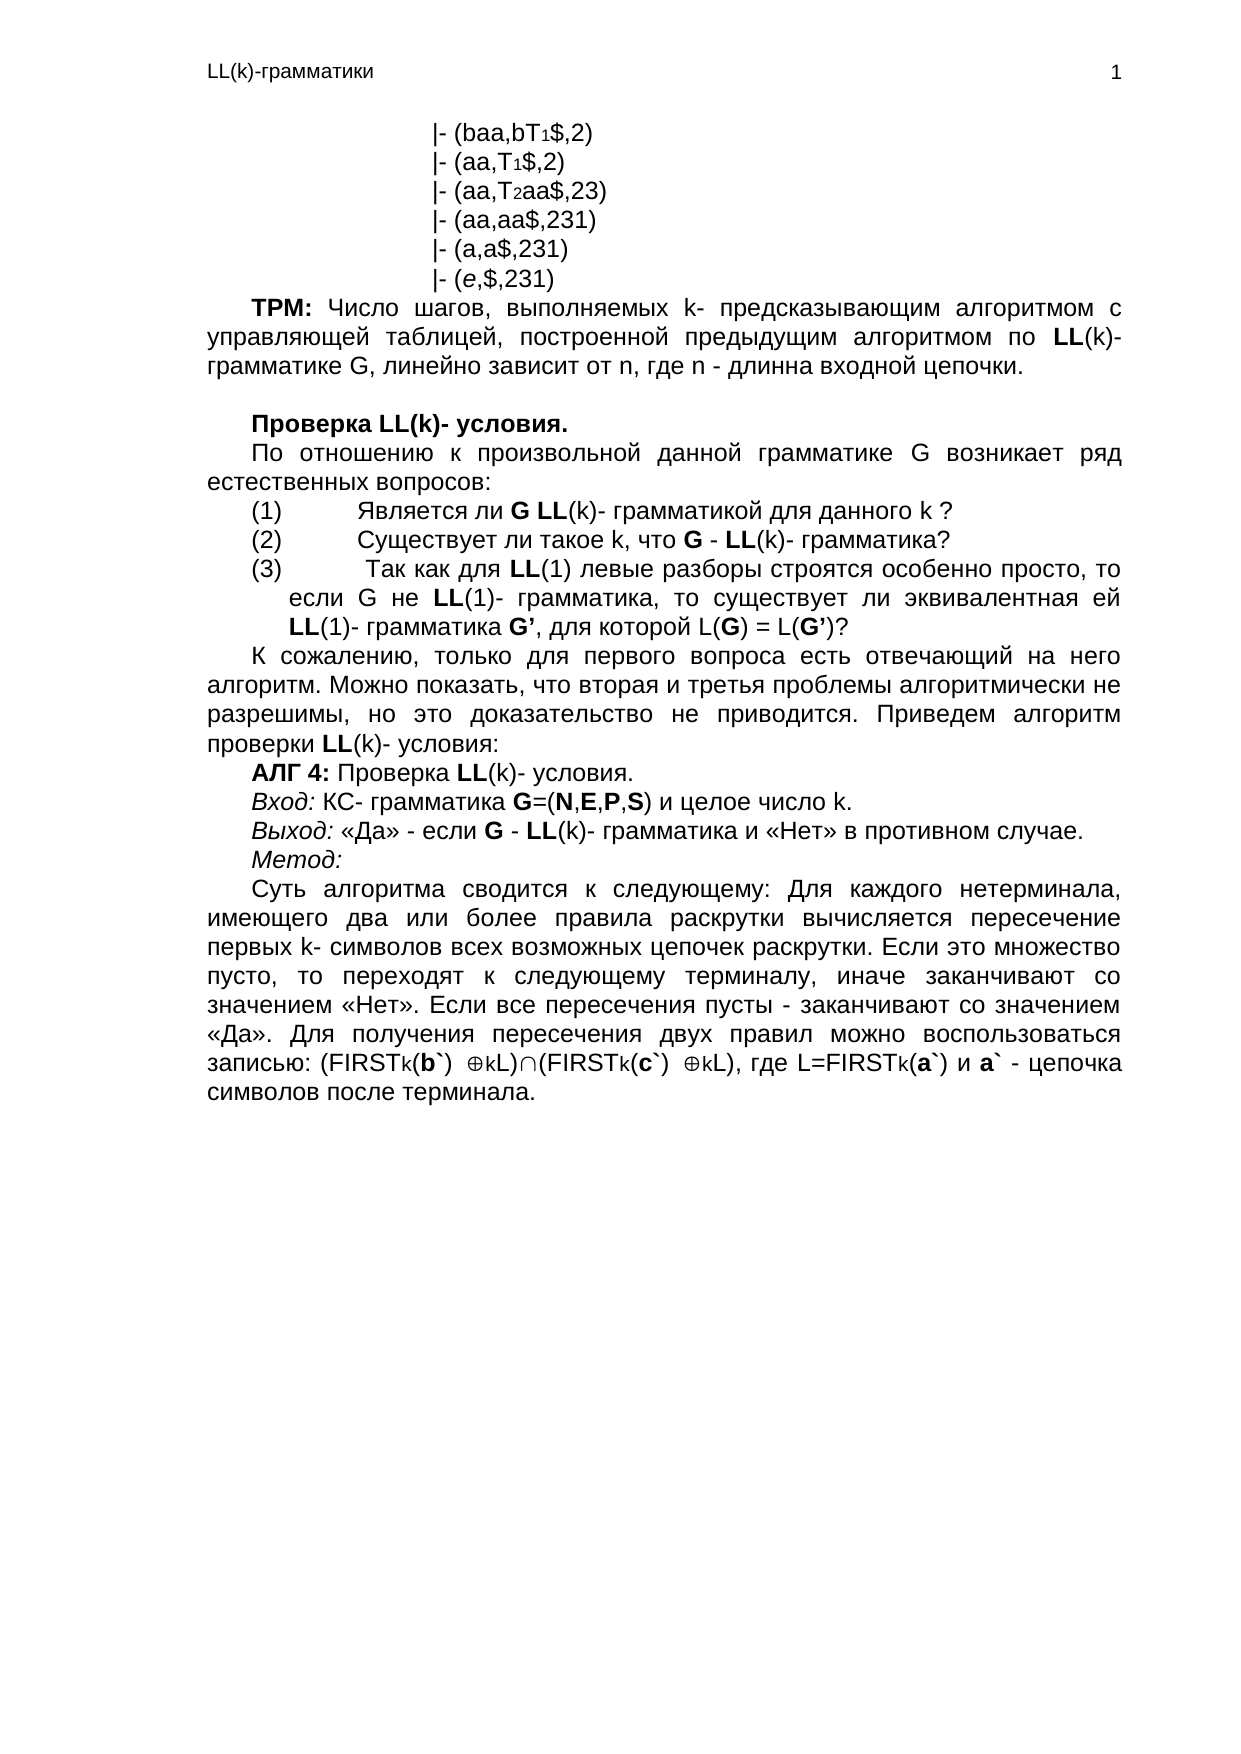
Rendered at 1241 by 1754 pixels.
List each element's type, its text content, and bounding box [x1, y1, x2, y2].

text АЛГ 4: Проверка LL(k)- условия. [207, 757, 1122, 787]
text Выход: «Да» - если G - LL(k)- грамматика и «Нет» в противном случае. [207, 816, 1122, 845]
text Проверка LL(k)- условия. [207, 409, 1122, 438]
text |- (e,$,231) [282, 263, 1122, 292]
list Существует ли такое k, что G - LL(k)- грамматика? [251, 525, 1122, 554]
text По отношению к произвольной данной грамматике G возникает ряд естественных вопросов: [207, 438, 1122, 496]
list Является ли G LL(k)- грамматикой для данного k ? [251, 496, 1122, 525]
text |- (aa,T2aa$,23) [282, 176, 1122, 205]
text |- (a,a$,231) [282, 234, 1122, 263]
text Метод: [207, 845, 1122, 874]
text К сожалению, только для первого вопроса есть отвечающий на него алгоритм. Можно показать, что вторая и третья проблемы алгоритмически не разрешимы, но это доказательство не приводится. Приведем алгоритм проверки LL(k)- условия: [207, 641, 1122, 757]
list Так как для LL(1) левые разборы строятся особенно просто, то если G не LL(1)- грамматика, то существует ли эквивалентная ей LL(1)- грамматика G’, для которой L(G) = L(G’)? [251, 554, 1122, 641]
text ТРМ: Число шагов, выполняемых k- предсказывающим алгоритмом с управляющей таблицей, построенной предыдущим алгоритмом по LL(k)- грамматике G, линейно зависит от n, где n - длинна входной цепочки. [207, 292, 1122, 380]
text |- (baa,bT1$,2) [282, 118, 1122, 147]
text Суть алгоритма сводится к следующему: Для каждого нетерминала, имеющего два или более правила раскрутки вычисляется пересечение первых k- символов всех возможных цепочек раскрутки. Если это множество пусто, то переходят к следующему терминалу, иначе заканчивают со значением «Нет». Если все пересечения пусты - заканчивают со значением «Да». Для получения пересечения двух правил можно воспользоваться записью: (FIRSTk(b`)kL)(FIRSTk(c`)kL), где L=FIRSTk(a`) и a` - цепочка символов после терминала. [207, 874, 1122, 1106]
text |- (aa,aa$,231) [282, 205, 1122, 234]
text |- (aa,T1$,2) [282, 147, 1122, 176]
text Вход: КС- грамматика G=(N,E,P,S) и целое число k. [207, 787, 1122, 816]
